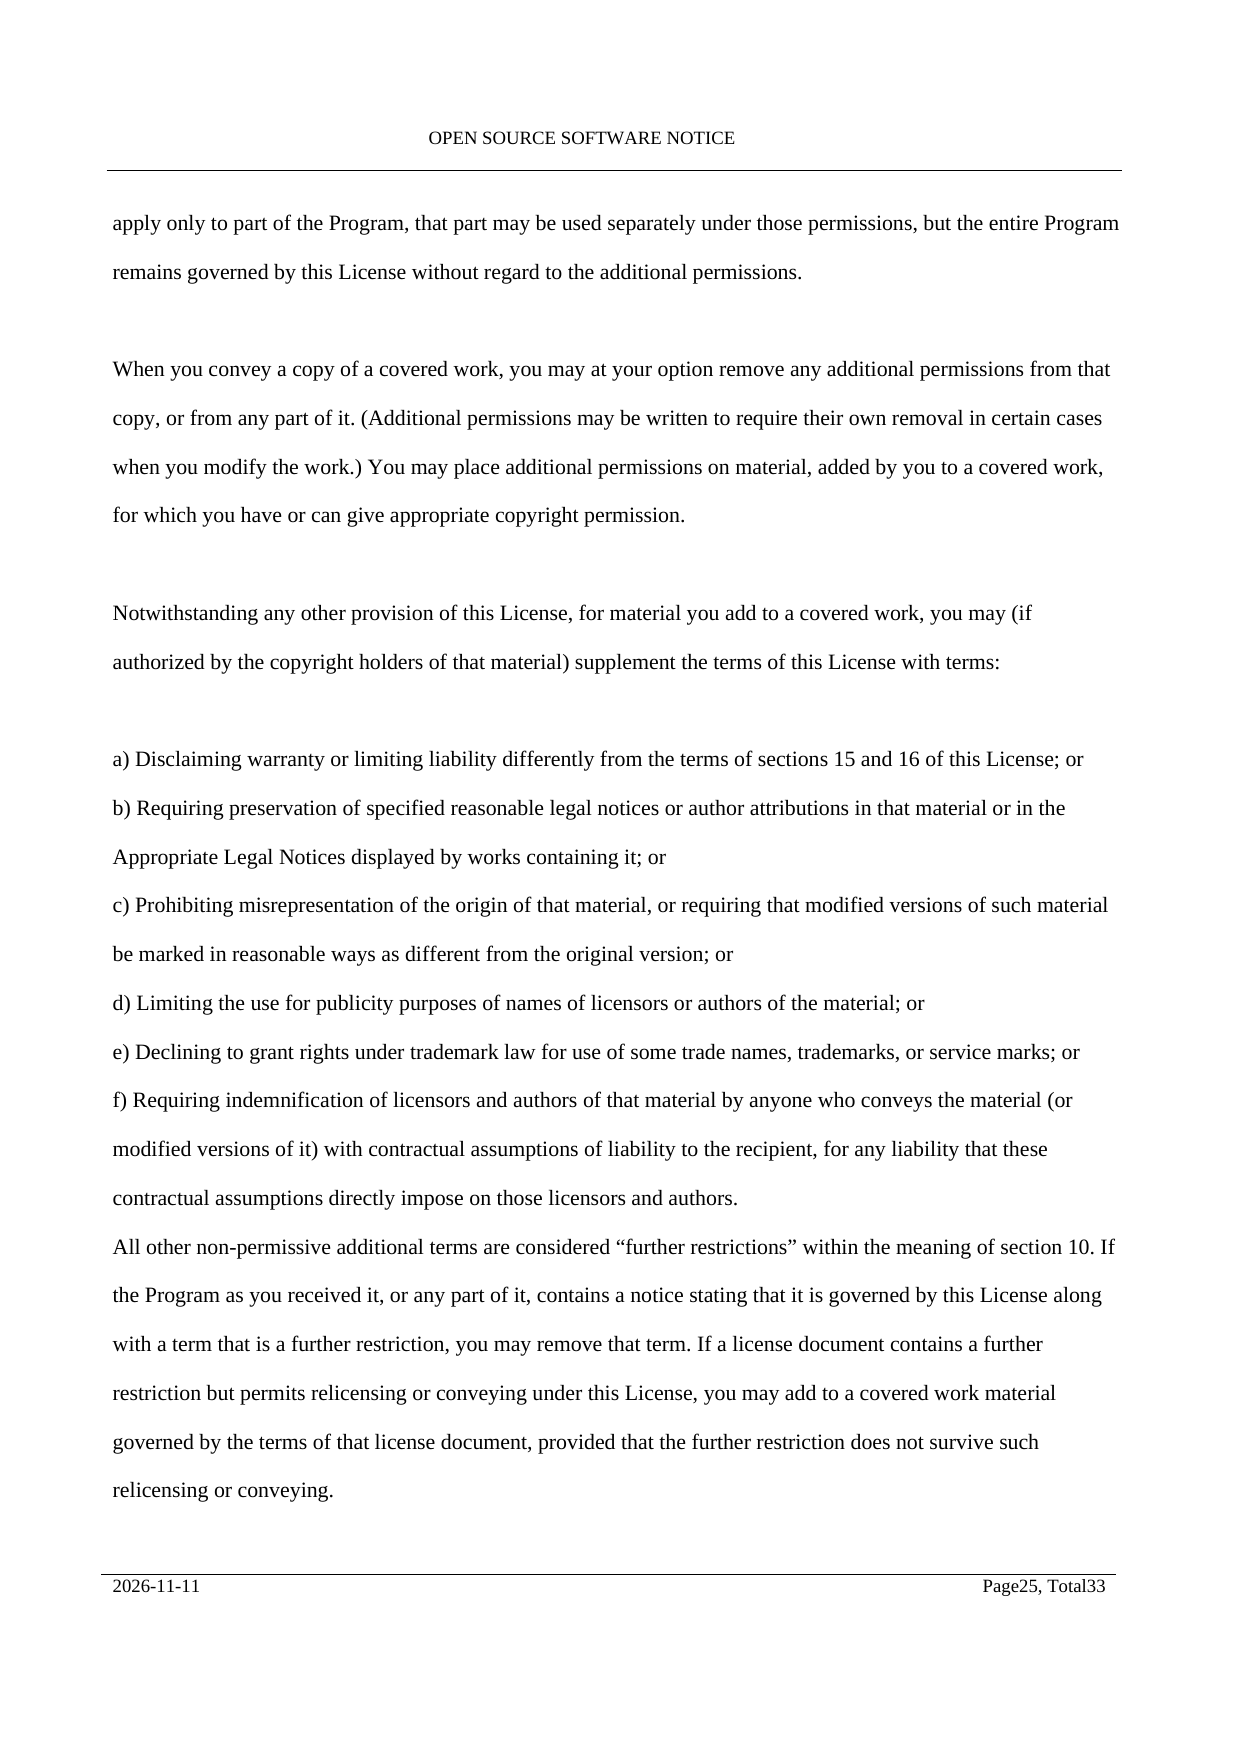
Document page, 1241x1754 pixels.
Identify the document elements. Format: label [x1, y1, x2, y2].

text [112, 206, 1128, 1506]
